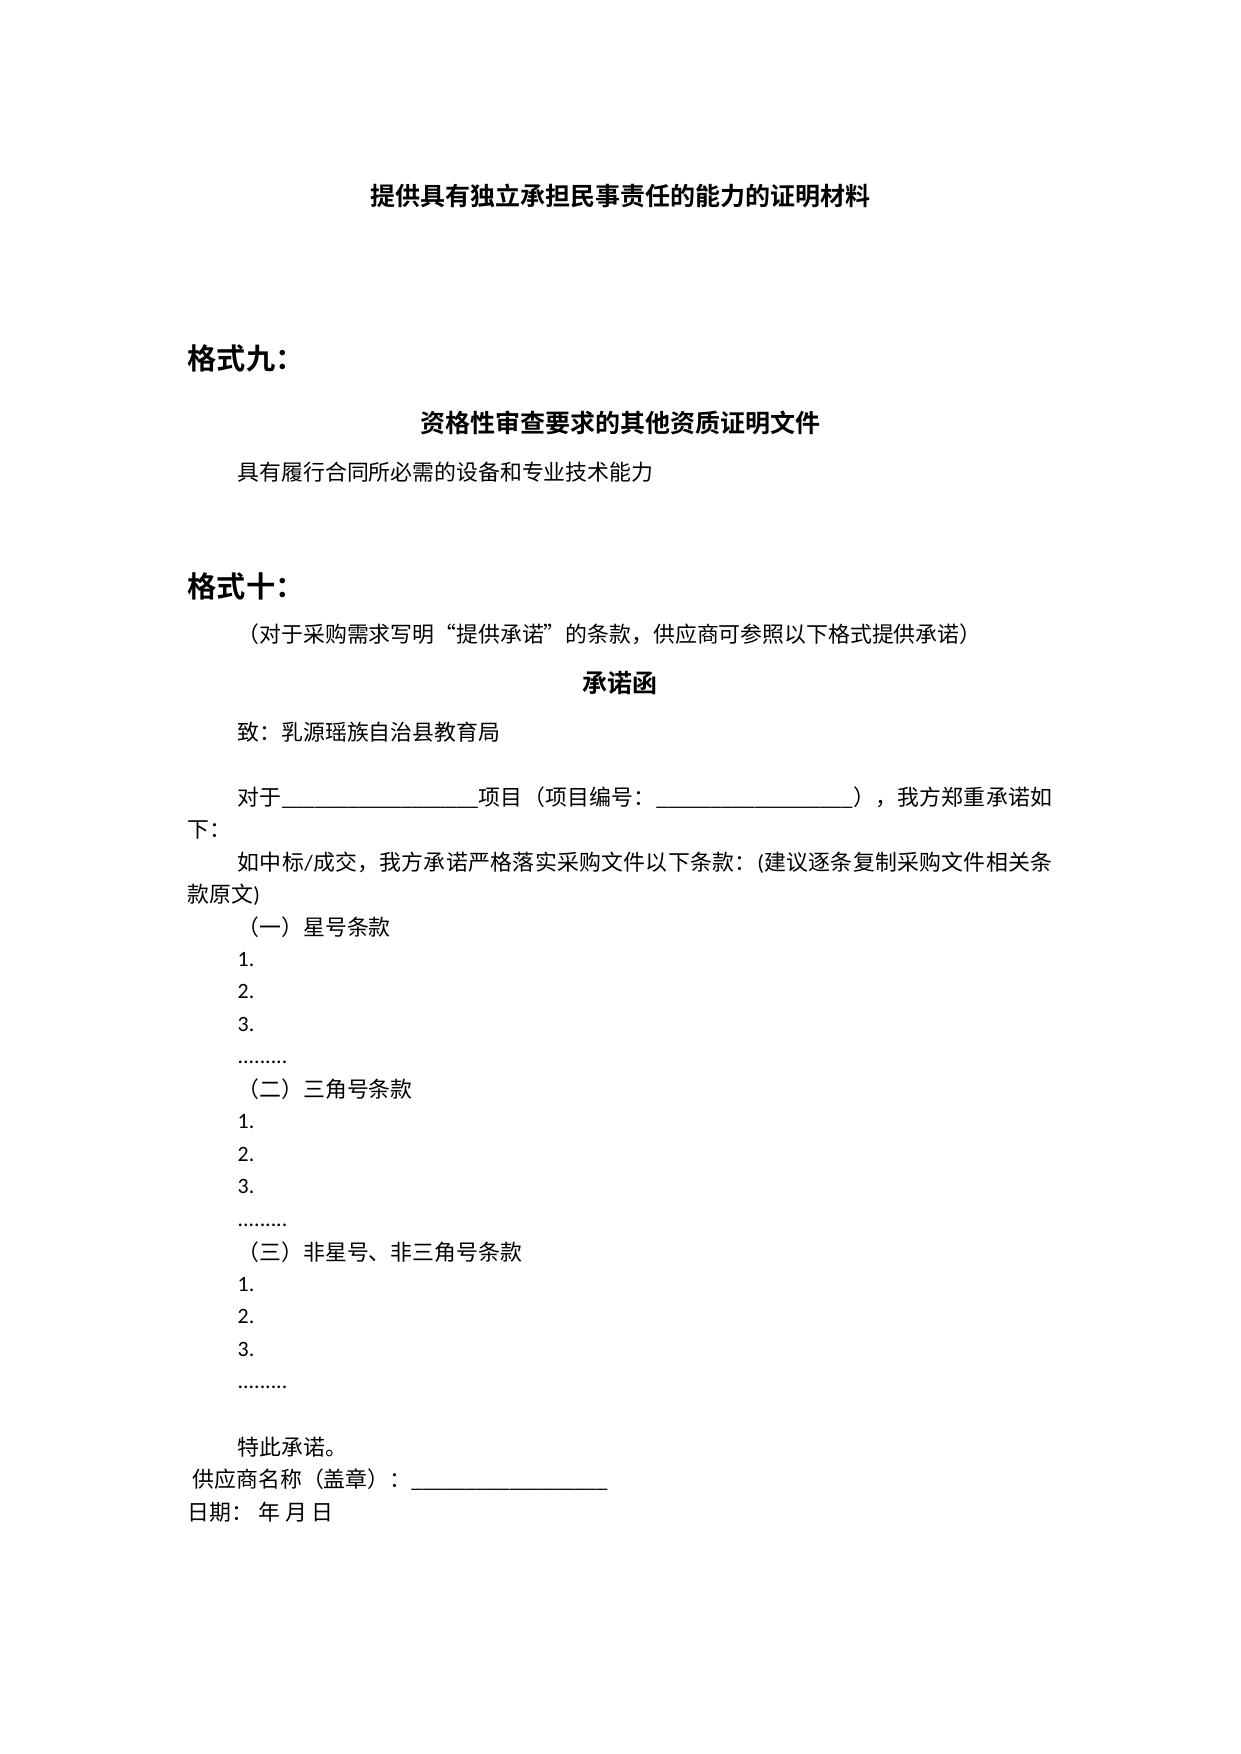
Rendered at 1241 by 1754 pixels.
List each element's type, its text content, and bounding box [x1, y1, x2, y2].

text 具有履行合同所必需的设备和专业技术能力 [187, 454, 1053, 487]
text 2. [187, 1137, 1053, 1169]
text （一）星号条款 [187, 909, 1053, 942]
text （对于采购需求写明“提供承诺”的条款，供应商可参照以下格式提供承诺） [187, 617, 1053, 649]
text 2. [187, 974, 1053, 1007]
text 特此承诺。 [187, 1429, 1053, 1462]
text 日期： 年 月 日 [187, 1494, 1053, 1527]
text 3. [187, 1007, 1053, 1039]
text （二）三角号条款 [187, 1072, 1053, 1104]
text （三）非星号、非三角号条款 [187, 1234, 1053, 1267]
text 供应商名称（盖章）：__________________ [187, 1462, 1053, 1494]
text 格式九： [187, 324, 1053, 389]
text 3. [187, 1169, 1053, 1202]
text 致：乳源瑶族自治县教育局 [187, 714, 1053, 779]
text 1. [187, 1267, 1053, 1299]
text 格式十： [187, 552, 1053, 617]
text 资格性审查要求的其他资质证明文件 [187, 389, 1053, 454]
text ......... [187, 1364, 1053, 1429]
text 3. [187, 1332, 1053, 1364]
text ......... [187, 1202, 1053, 1234]
text ......... [187, 1039, 1053, 1072]
text 1. [187, 1104, 1053, 1137]
text 承诺函 [187, 649, 1053, 714]
text 提供具有独立承担民事责任的能力的证明材料 [187, 162, 1053, 227]
text 如中标/成交，我方承诺严格落实采购文件以下条款：(建议逐条复制采购文件相关条款原文) [187, 844, 1053, 909]
text 2. [187, 1299, 1053, 1332]
text 对于__________________项目（项目编号：__________________），我方郑重承诺如下： [187, 779, 1053, 844]
text 1. [187, 942, 1053, 974]
